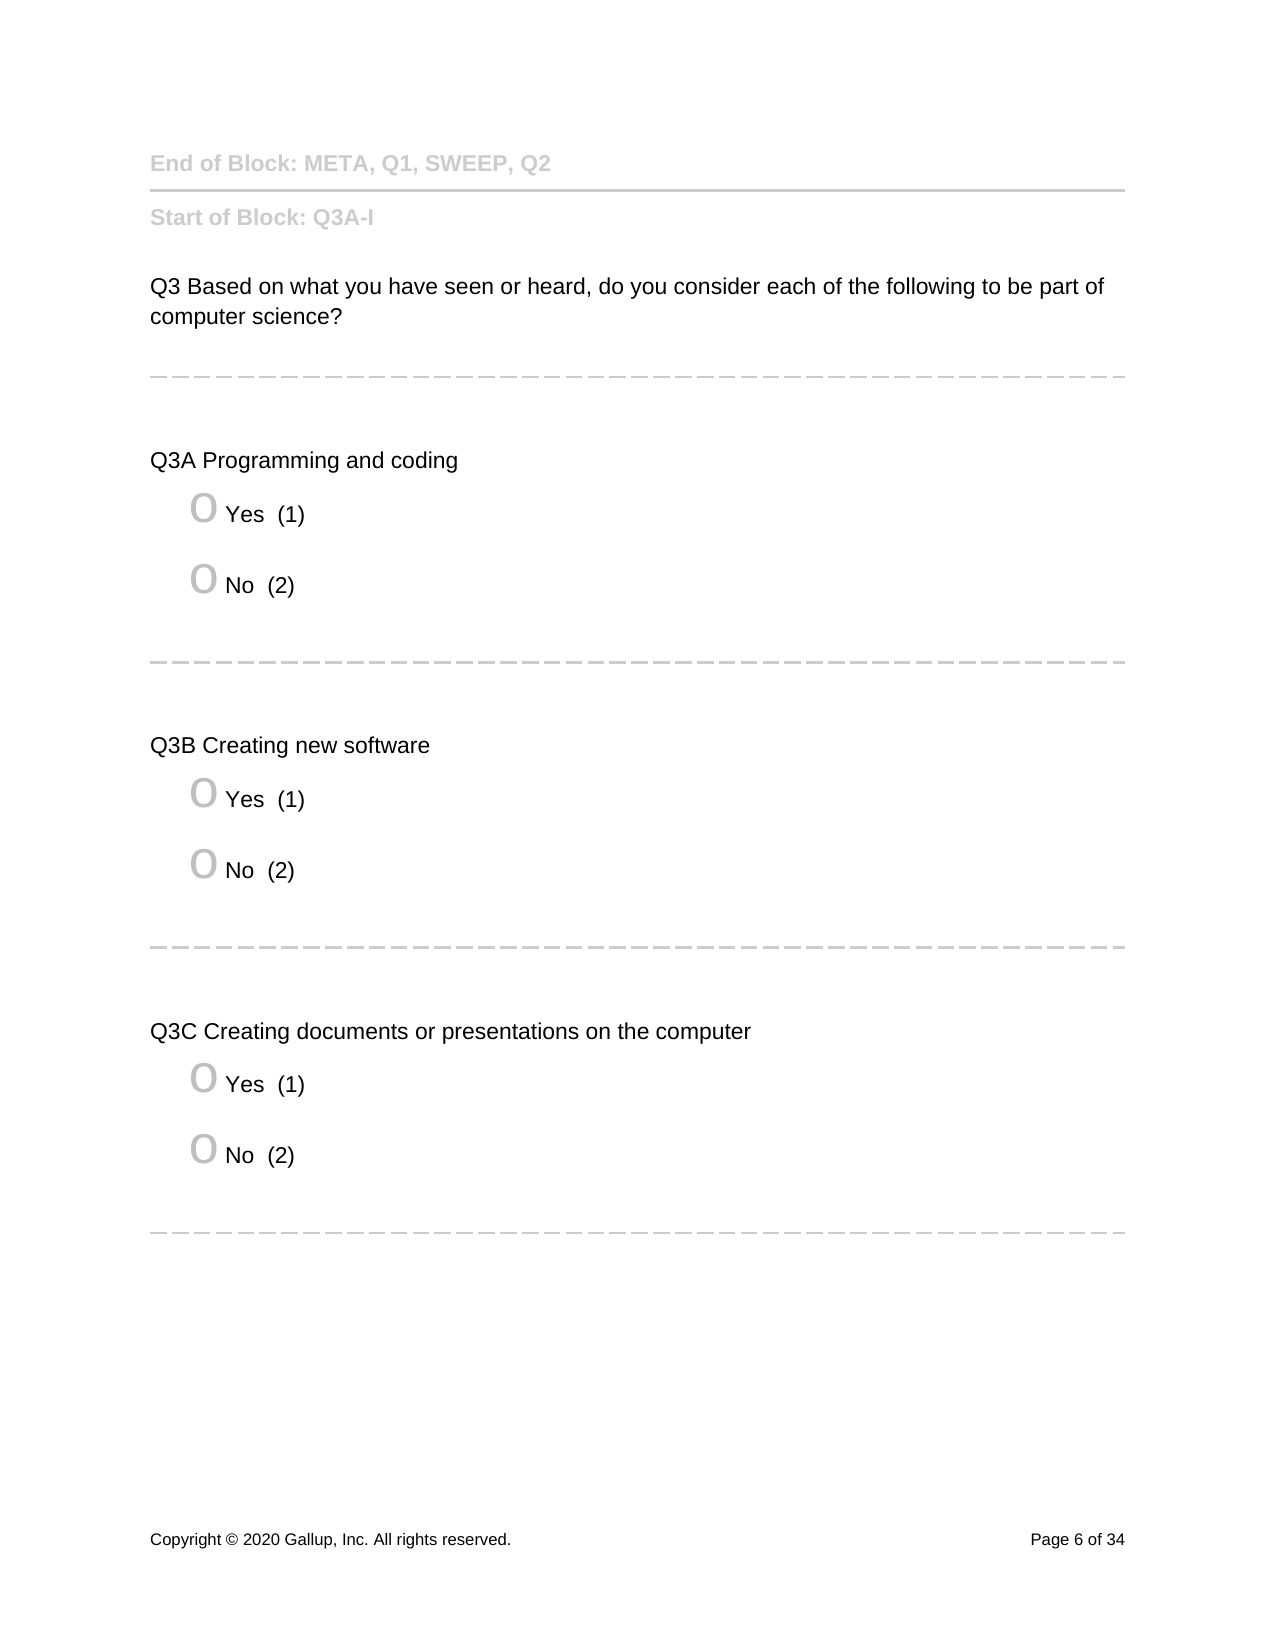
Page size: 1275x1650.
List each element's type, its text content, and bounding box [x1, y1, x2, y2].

text Q3A Programming and coding [150, 447, 1125, 474]
text Q3C Creating documents or presentations on the computer [150, 1018, 1125, 1044]
list No (2) [187, 1118, 1125, 1180]
list Yes (1) [187, 478, 1125, 539]
list Yes (1) [187, 763, 1125, 824]
text End of Block: META, Q1, SWEEP, Q2 [150, 150, 1125, 176]
list No (2) [187, 833, 1125, 894]
text Q3B Creating new software [150, 732, 1125, 759]
text Q3 Based on what you have seen or heard, do you consider each of the following to be part of computer science? [150, 273, 1125, 330]
list Yes (1) [187, 1048, 1125, 1109]
list No (2) [187, 548, 1125, 609]
text Start of Block: Q3A-I [150, 204, 1125, 230]
